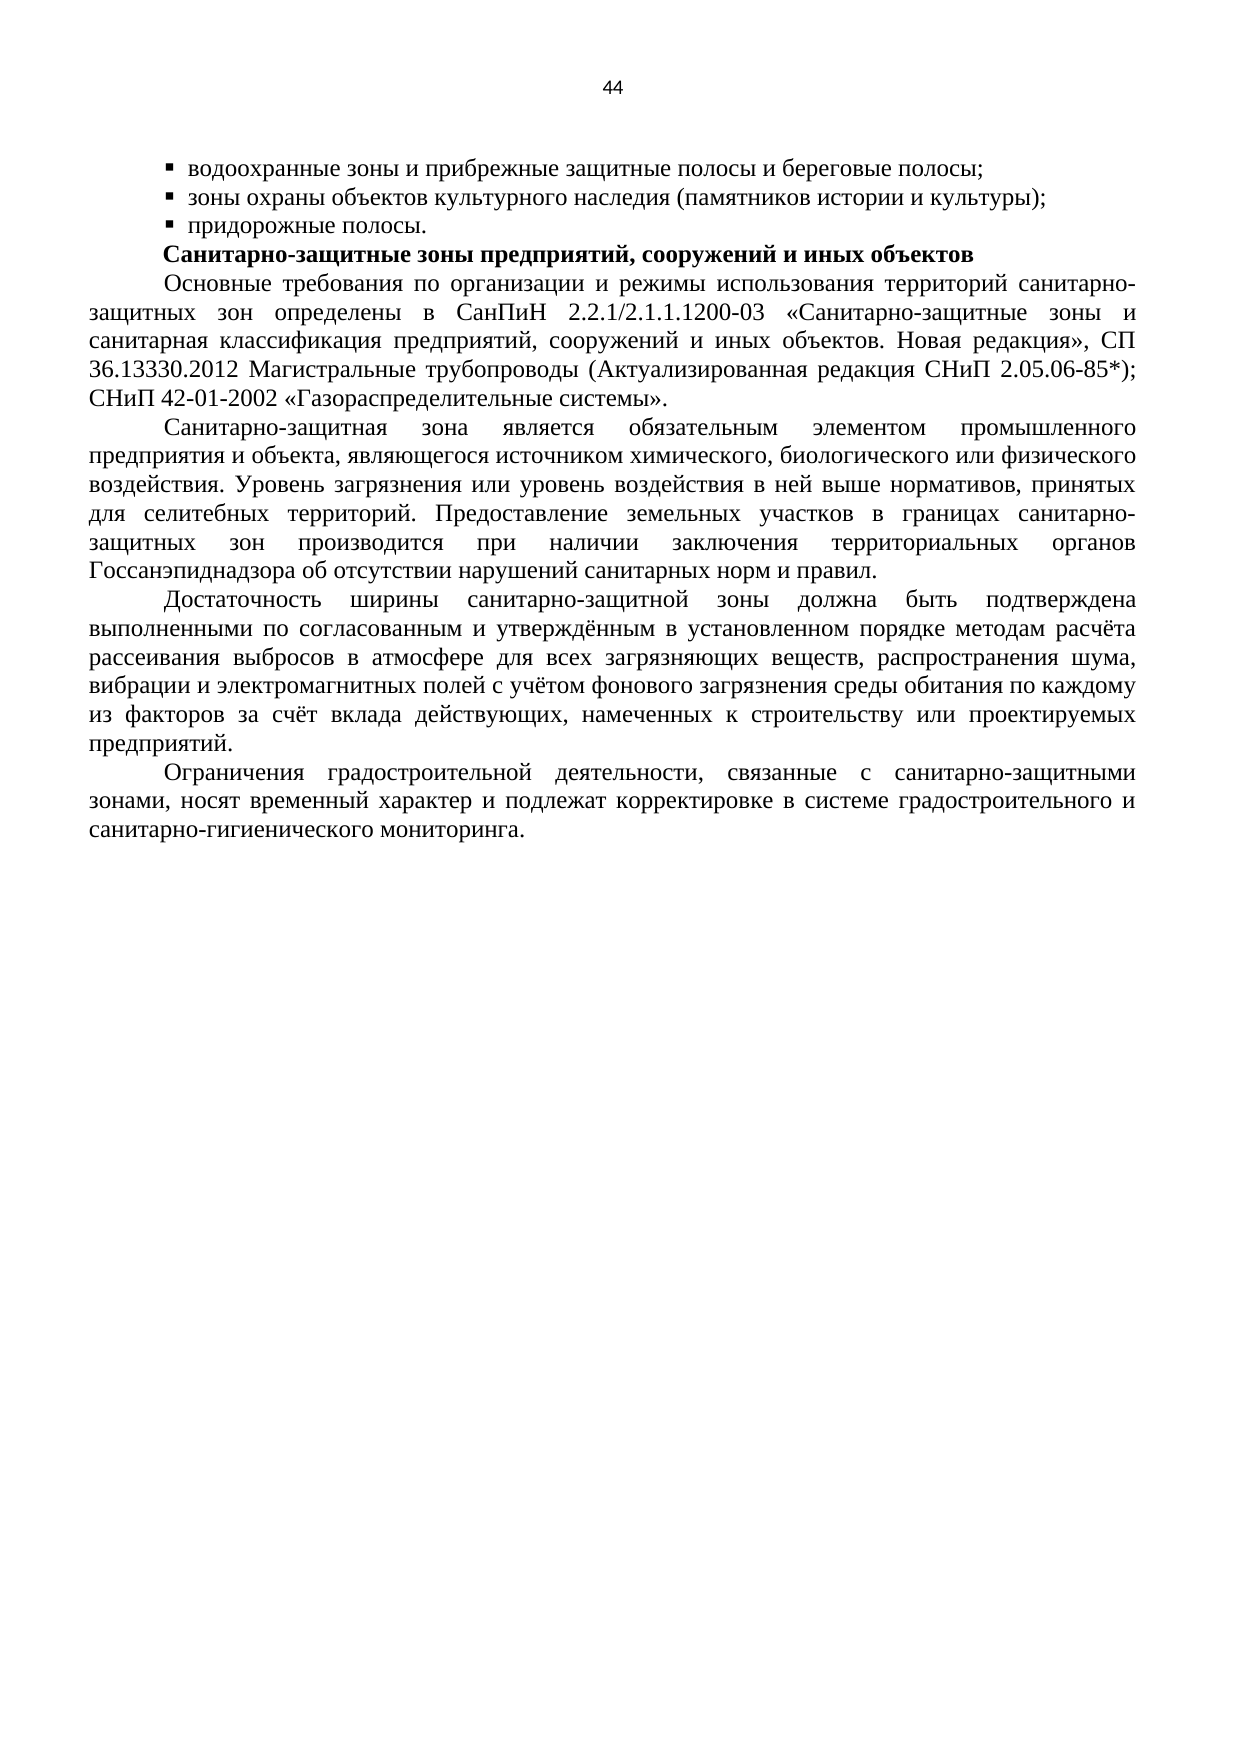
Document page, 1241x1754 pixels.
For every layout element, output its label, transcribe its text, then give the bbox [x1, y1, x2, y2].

text Основные требования по организации и режимы использования территорий санитарно-защитных зон определены в СанПиН 2.2.1/2.1.1.1200-03 «Санитарно-защитные зоны и санитарная классификация предприятий, сооружений и иных объектов. Новая редакция», СП 36.13330.2012 Магистральные трубопроводы (Актуализированная редакция СНиП 2.05.06-85*); СНиП 42-01-2002 «Газораспределительные системы». [89, 268, 1137, 412]
text зоны охраны объектов культурного наследия (памятников истории и культуры); [89, 182, 1137, 211]
text Ограничения градостроительной деятельности, связанные с санитарно-защитными зонами, носят временный характер и подлежат корректировке в системе градостроительного и санитарно-гигиенического мониторинга. [89, 757, 1137, 843]
text придорожные полосы. [89, 211, 1137, 239]
text Санитарно-защитные зоны предприятий, сооружений и иных объектов [89, 239, 1137, 268]
text Достаточность ширины санитарно-защитной зоны должна быть подтверждена выполненными по согласованным и утверждённым в установленном порядке методам расчёта рассеивания выбросов в атмосфере для всех загрязняющих веществ, распространения шума, вибрации и электромагнитных полей с учётом фонового загрязнения среды обитания по каждому из факторов за счёт вклада действующих, намеченных к строительству или проектируемых предприятий. [89, 584, 1137, 757]
text водоохранные зоны и прибрежные защитные полосы и береговые полосы; [89, 153, 1137, 182]
text Санитарно-защитная зона является обязательным элементом промышленного предприятия и объекта, являющегося источником химического, биологического или физического воздействия. Уровень загрязнения или уровень воздействия в ней выше нормативов, принятых для селитебных территорий. Предоставление земельных участков в границах санитарно-защитных зон производится при наличии заключения территориальных органов Госсанэпиднадзора об отсутствии нарушений санитарных норм и правил. [89, 412, 1137, 584]
